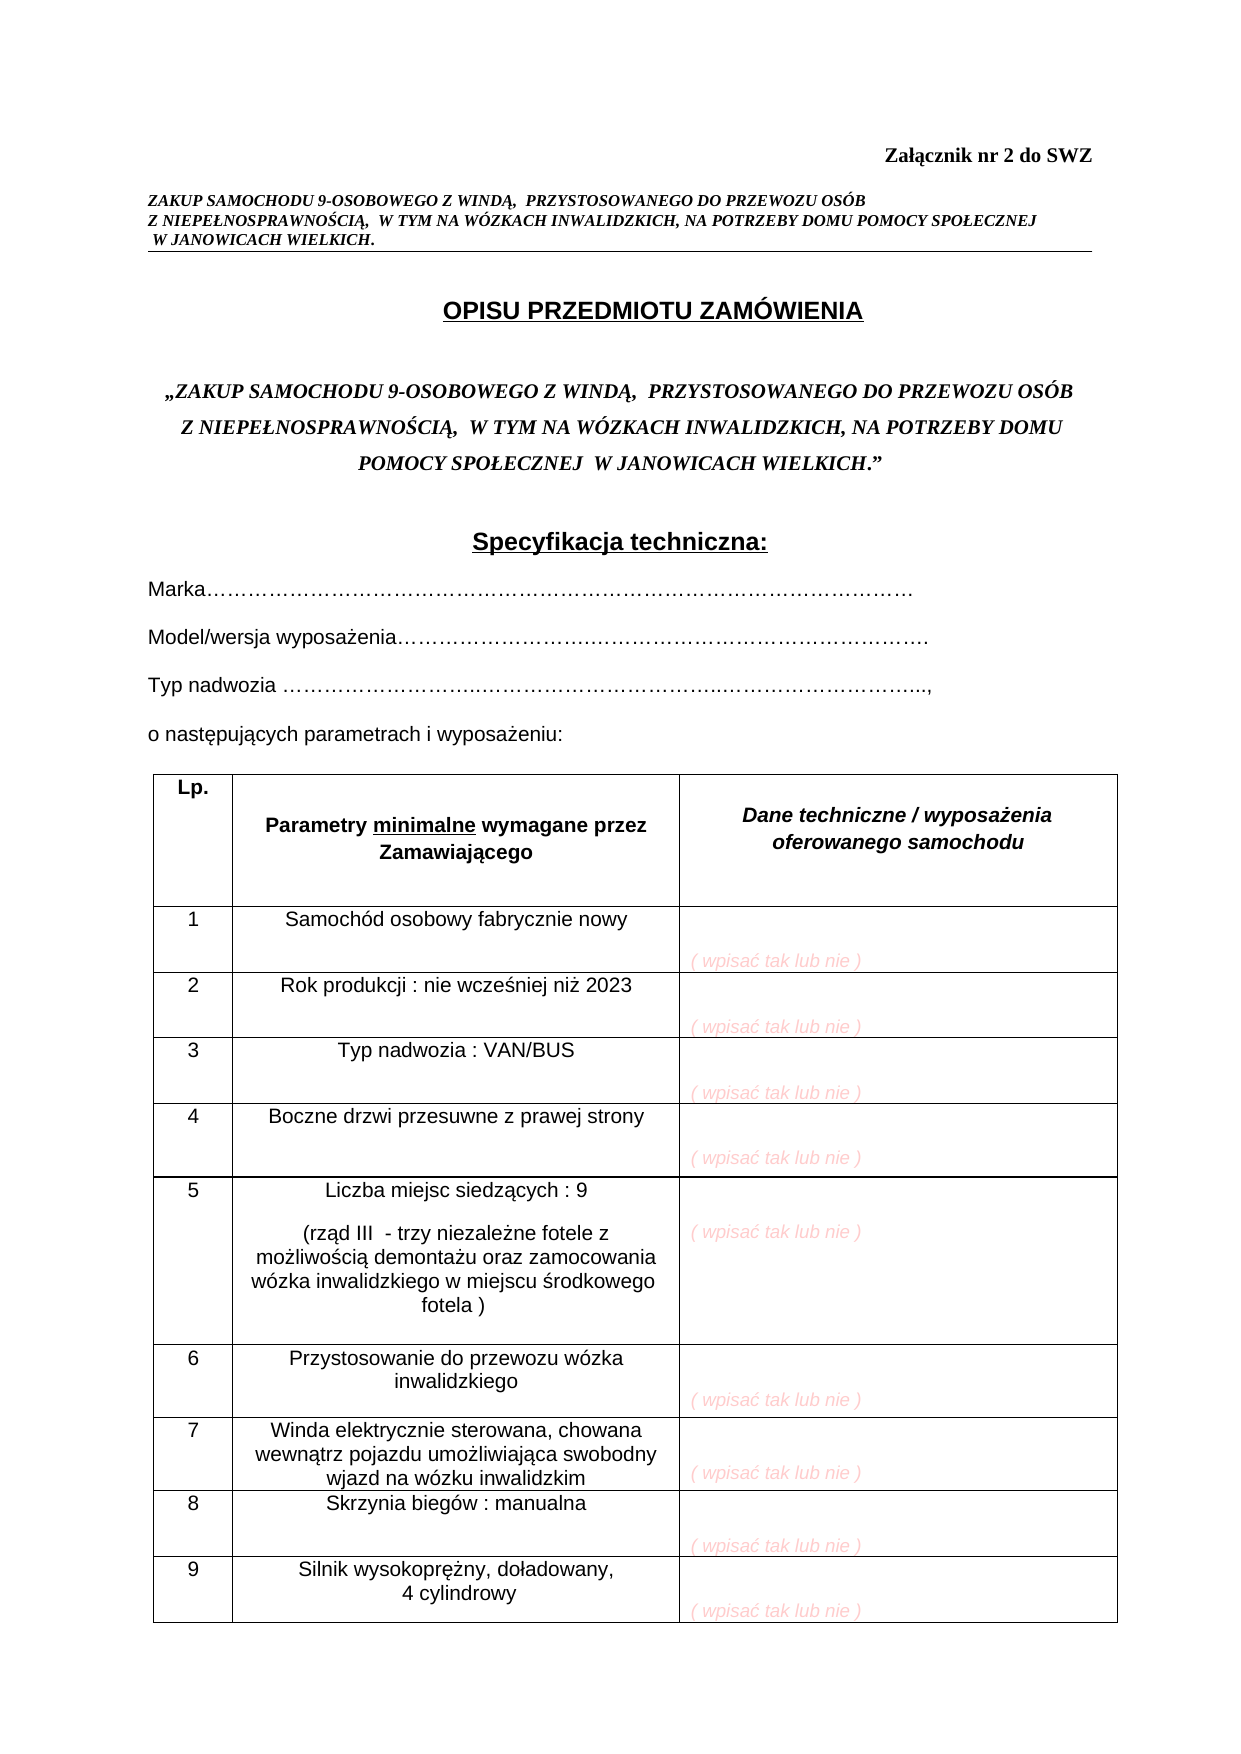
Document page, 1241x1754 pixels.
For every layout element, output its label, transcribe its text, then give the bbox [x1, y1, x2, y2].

table_cell 2 [154, 973, 232, 1037]
text Marka………………………………………………………………………………………… [148, 576, 1092, 600]
table_cell ( wpisać tak lub nie ) [680, 1178, 1117, 1344]
table_cell ( wpisać tak lub nie ) [680, 1418, 1117, 1490]
table_header Lp. [154, 775, 232, 906]
table_cell ( wpisać tak lub nie ) [680, 1104, 1117, 1176]
table_cell Przystosowanie do przewozu wózka inwalidzkiego [233, 1345, 679, 1417]
table_cell ( wpisać tak lub nie ) [680, 1038, 1117, 1103]
table_cell ( wpisać tak lub nie ) [680, 1557, 1117, 1622]
text Typ nadwozia ………………………..……………………………..………………………..., [148, 673, 1092, 697]
table_header Parametry minimalne wymagane przez Zamawiającego [233, 775, 679, 906]
table_cell Silnik wysokoprężny, doładowany, 4 cylindrowy [233, 1557, 679, 1622]
text „ZAKUP SAMOCHODU 9-OSOBOWEGO Z WINDĄ, PRZYSTOSOWANEGO DO PRZEWOZU OSÓB Z NIEPEŁNOSPRAWNOŚCIĄ, W TYM NA WÓZKACH INWALIDZKICH, NA POTRZEBY DOMU POMOCY SPOŁECZNEJ W JANOWICACH WIELKICH.” [148, 379, 1092, 475]
table_cell ( wpisać tak lub nie ) [680, 907, 1117, 972]
table_cell 1 [154, 907, 232, 972]
table_cell ( wpisać tak lub nie ) [680, 1345, 1117, 1417]
table_cell Samochód osobowy fabrycznie nowy [233, 907, 679, 972]
table_cell 8 [154, 1491, 232, 1556]
table_cell Rok produkcji : nie wcześniej niż 2023 [233, 973, 679, 1037]
table_cell 7 [154, 1418, 232, 1490]
text Załącznik nr 2 do SWZ [148, 143, 1092, 167]
table_cell 5 [154, 1178, 232, 1344]
text o następujących parametrach i wyposażeniu: [148, 721, 1092, 745]
table_cell Winda elektrycznie sterowana, chowana wewnątrz pojazdu umożliwiająca swobodny wjazd na wózku inwalidzkim [233, 1418, 679, 1490]
table_cell 9 [154, 1557, 232, 1622]
table_header Dane techniczne / wyposażenia oferowanego samochodu [680, 775, 1117, 906]
table_cell Boczne drzwi przesuwne z prawej strony [233, 1104, 679, 1176]
text OPISU PRZEDMIOTU ZAMÓWIENIA [369, 296, 1090, 324]
table_cell ( wpisać tak lub nie ) [680, 1491, 1117, 1556]
table_cell Skrzynia biegów : manualna [233, 1491, 679, 1556]
table_cell 3 [154, 1038, 232, 1103]
table_cell Liczba miejsc siedzących : 9 (rząd III - trzy niezależne fotele z możliwością demontażu oraz zamocowania wózka inwalidzkiego w miejscu środkowego fotela ) [233, 1178, 679, 1344]
table_cell 4 [154, 1104, 232, 1176]
text ZAKUP SAMOCHODU 9-OSOBOWEGO Z WINDĄ, PRZYSTOSOWANEGO DO PRZEWOZU OSÓB Z NIEPEŁNOSPRAWNOŚCIĄ, W TYM NA WÓZKACH INWALIDZKICH, NA POTRZEBY DOMU POMOCY SPOŁECZNEJ W JANOWICACH WIELKICH. [148, 191, 1092, 251]
table_cell 6 [154, 1345, 232, 1417]
table_cell ( wpisać tak lub nie ) [680, 973, 1117, 1037]
text Specyfikacja techniczna: [148, 527, 1092, 556]
text Model/wersja wyposażenia……………………….…………………………………………. [148, 625, 1092, 649]
table_cell Typ nadwozia : VAN/BUS [233, 1038, 679, 1103]
